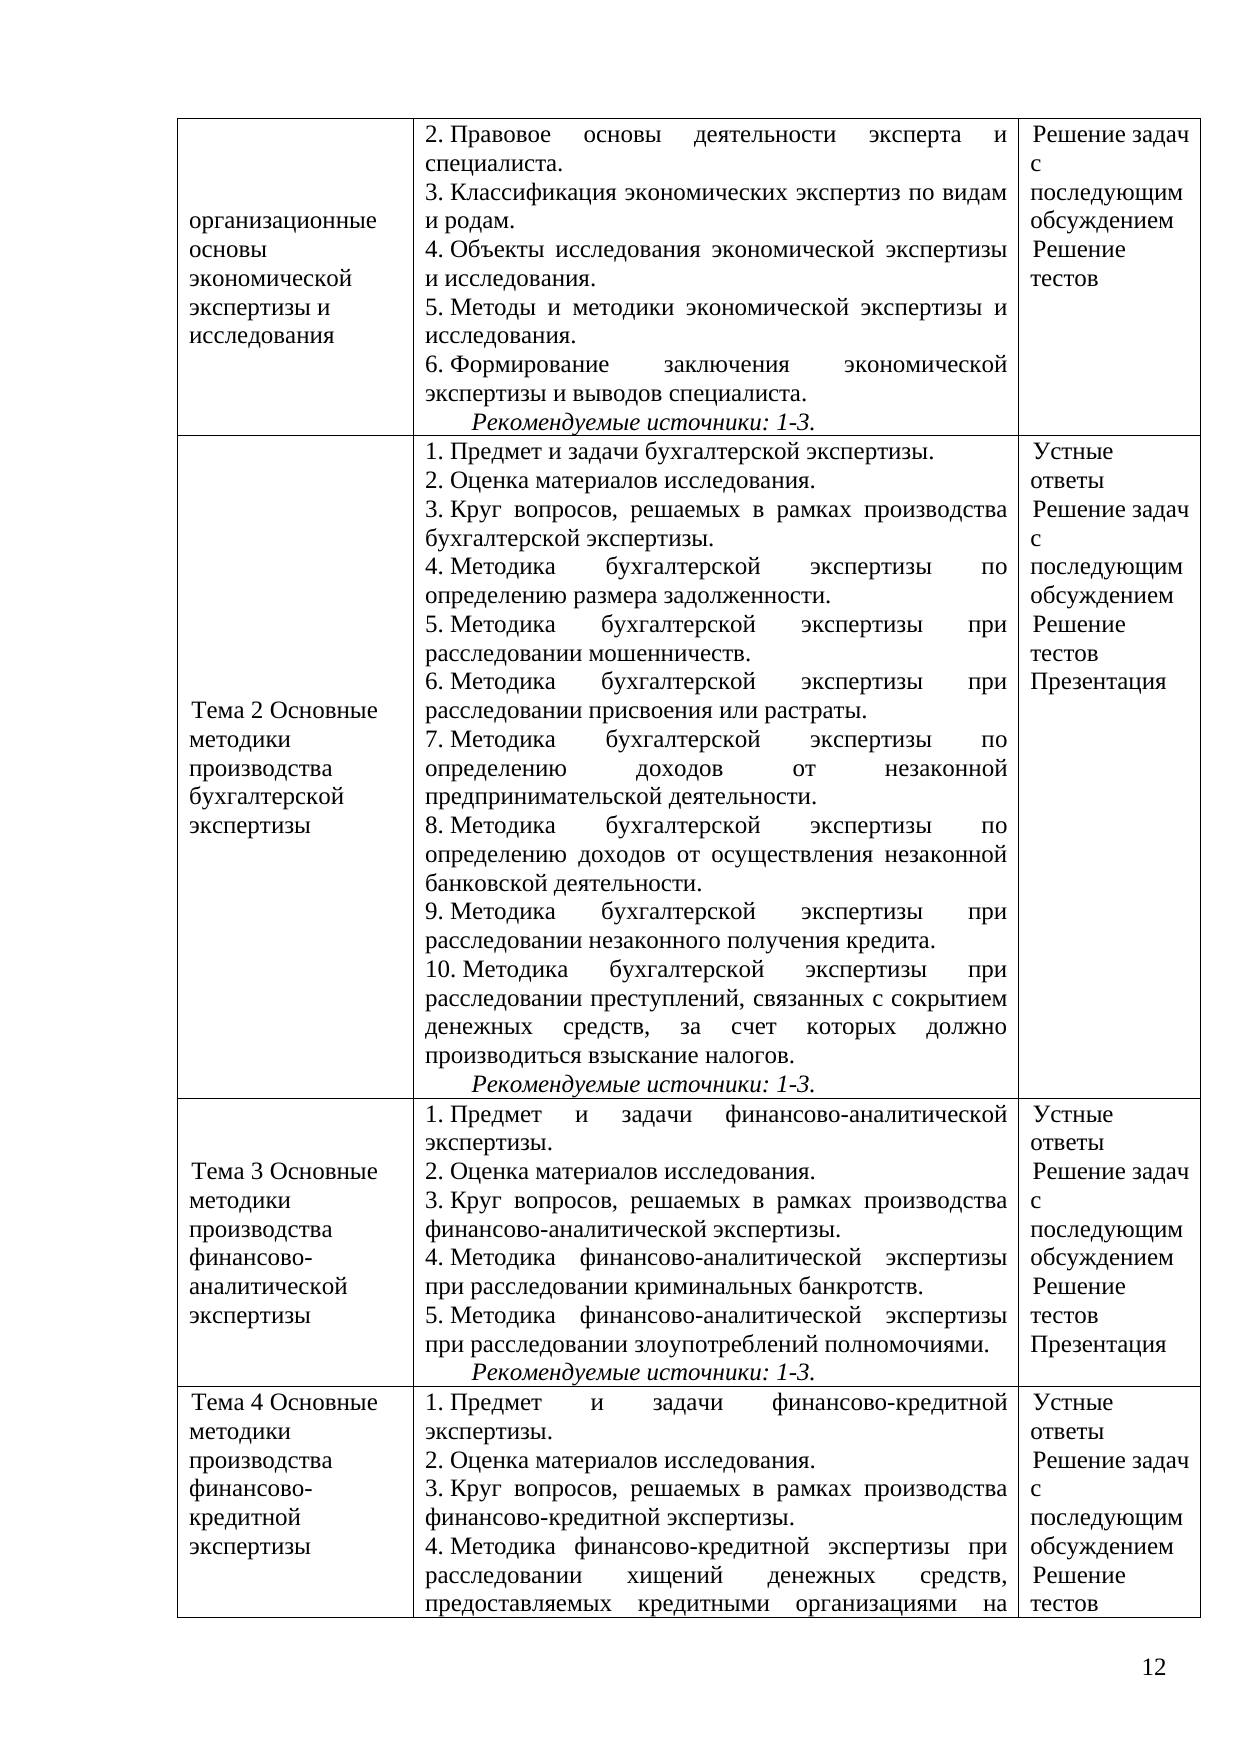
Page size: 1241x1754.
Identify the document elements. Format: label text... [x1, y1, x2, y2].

table_cell Тема 2 Основные методики производства бухгалтерской экспертизы [178, 436, 413, 1098]
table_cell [178, 119, 413, 435]
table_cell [1019, 119, 1200, 435]
table_cell Устные ответы Решение задач с последующим обсуждением Решение тестов Презентация [1019, 436, 1200, 1098]
table_cell Предмет и задачи бухгалтерской экспертизы. Оценка материалов исследования. Круг вопросов, решаемых в рамках производства бухгалтерской экспертизы. Методика бухгалтерской экспертизы по определению размера задолженности. Методика бухгалтерской экспертизы при расследовании мошенничеств. Методика бухгалтерской экспертизы при расследовании присвоения или растраты. Методика бухгалтерской экспертизы по определению доходов от незаконной предпринимательской деятельности. Методика бухгалтерской экспертизы по определению доходов от осуществления незаконной банковской деятельности. Методика бухгалтерской экспертизы при расследовании незаконного получения кредита. Методика бухгалтерской экспертизы при расследовании преступлений, связанных с сокрытием денежных средств, за счет которых должно производиться взыскание налогов. Рекомендуемые источники: 1-3. [414, 436, 1018, 1098]
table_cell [1019, 1387, 1200, 1617]
table_cell Тема 3 Основные методики производства финансово-аналитической экспертизы [178, 1099, 413, 1386]
table_cell Предмет и задачи финансово-аналитической экспертизы. Оценка материалов исследования. Круг вопросов, решаемых в рамках производства финансово-аналитической экспертизы. Методика финансово-аналитической экспертизы при расследовании криминальных банкротств. Методика финансово-аналитической экспертизы при расследовании злоупотреблений полномочиями. Рекомендуемые источники: 1-3. [414, 1099, 1018, 1386]
table_cell Устные ответы Решение задач с последующим обсуждением Решение тестов Презентация [1019, 1099, 1200, 1386]
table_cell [414, 1387, 1018, 1617]
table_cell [178, 1387, 413, 1617]
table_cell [414, 119, 1018, 435]
